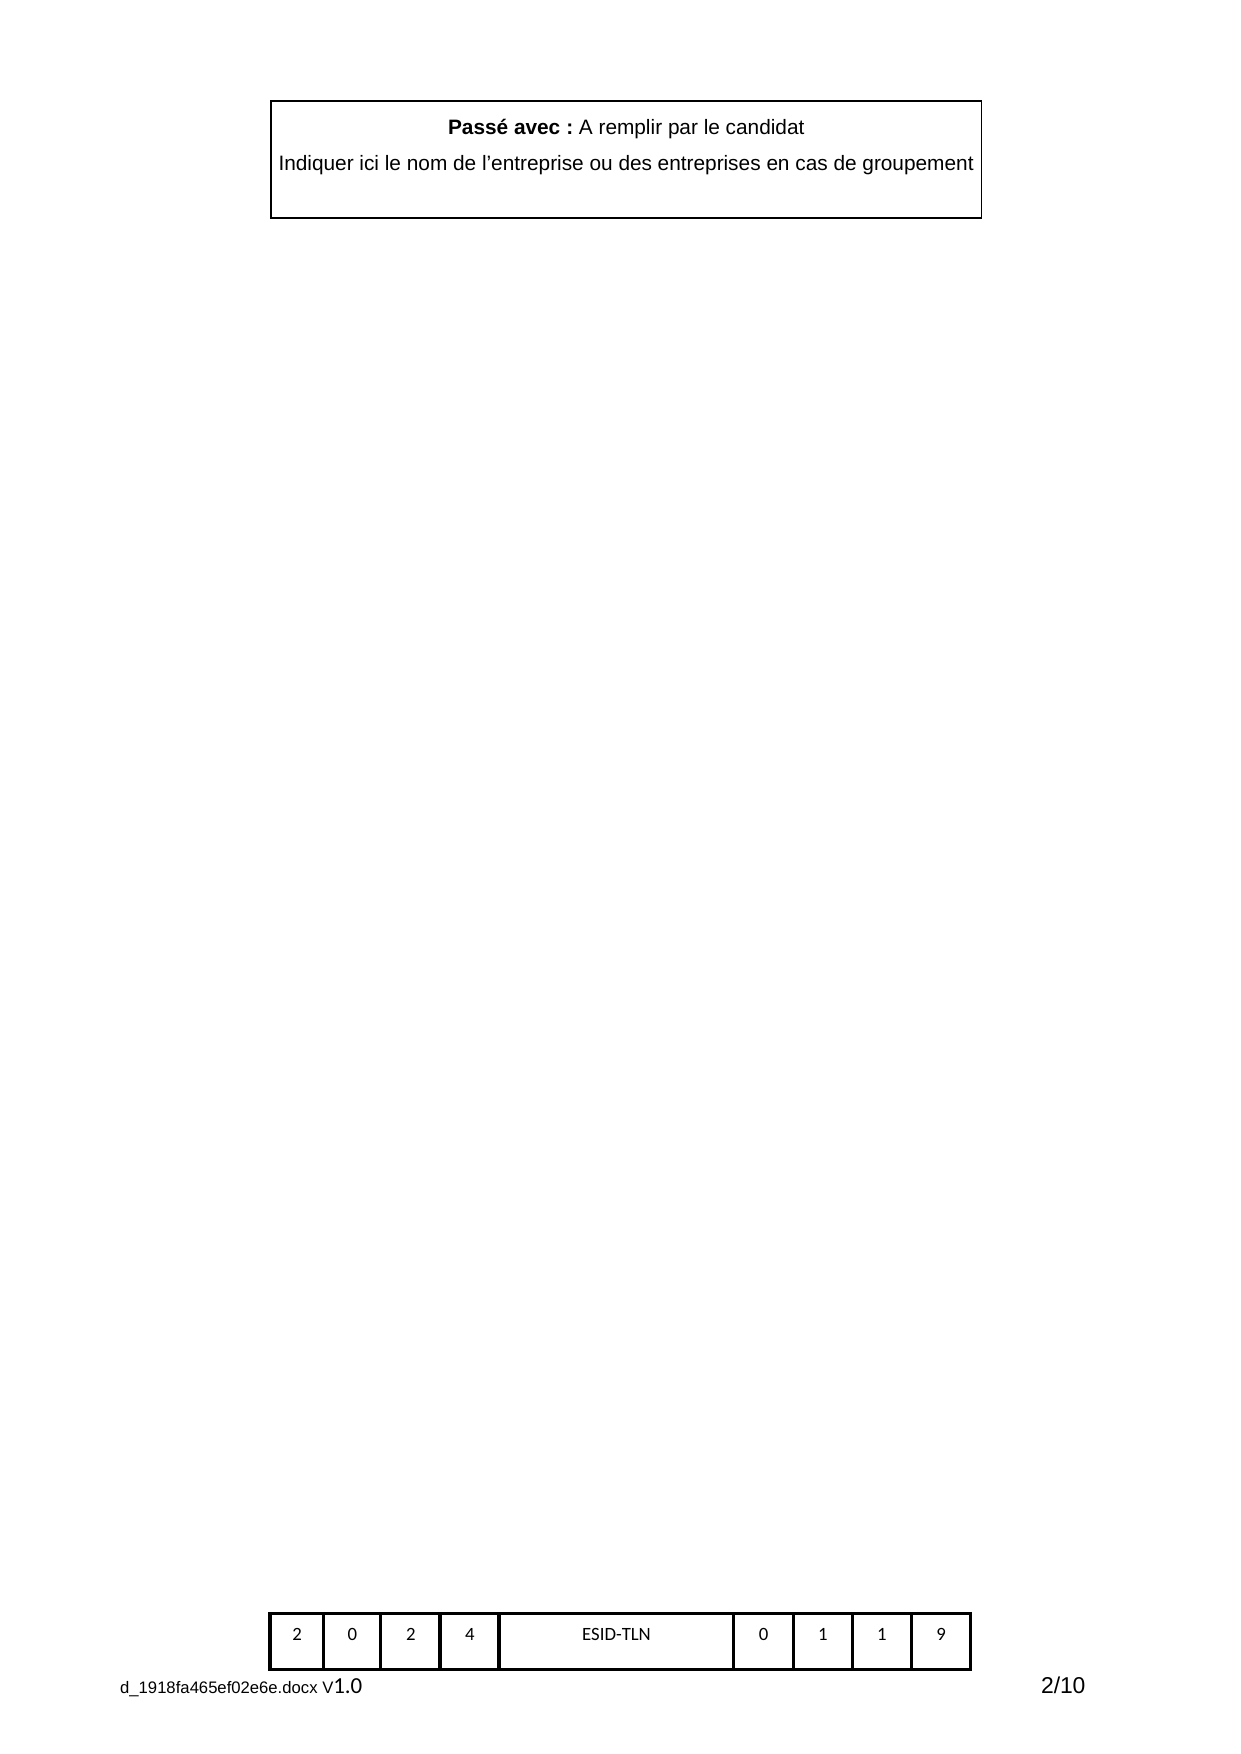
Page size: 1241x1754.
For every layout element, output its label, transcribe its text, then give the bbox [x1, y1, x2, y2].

table_header Passé avec : A remplir par le candidat Indiquer ici le nom de l’entreprise ou des entreprises en cas de groupement [272, 102, 981, 217]
